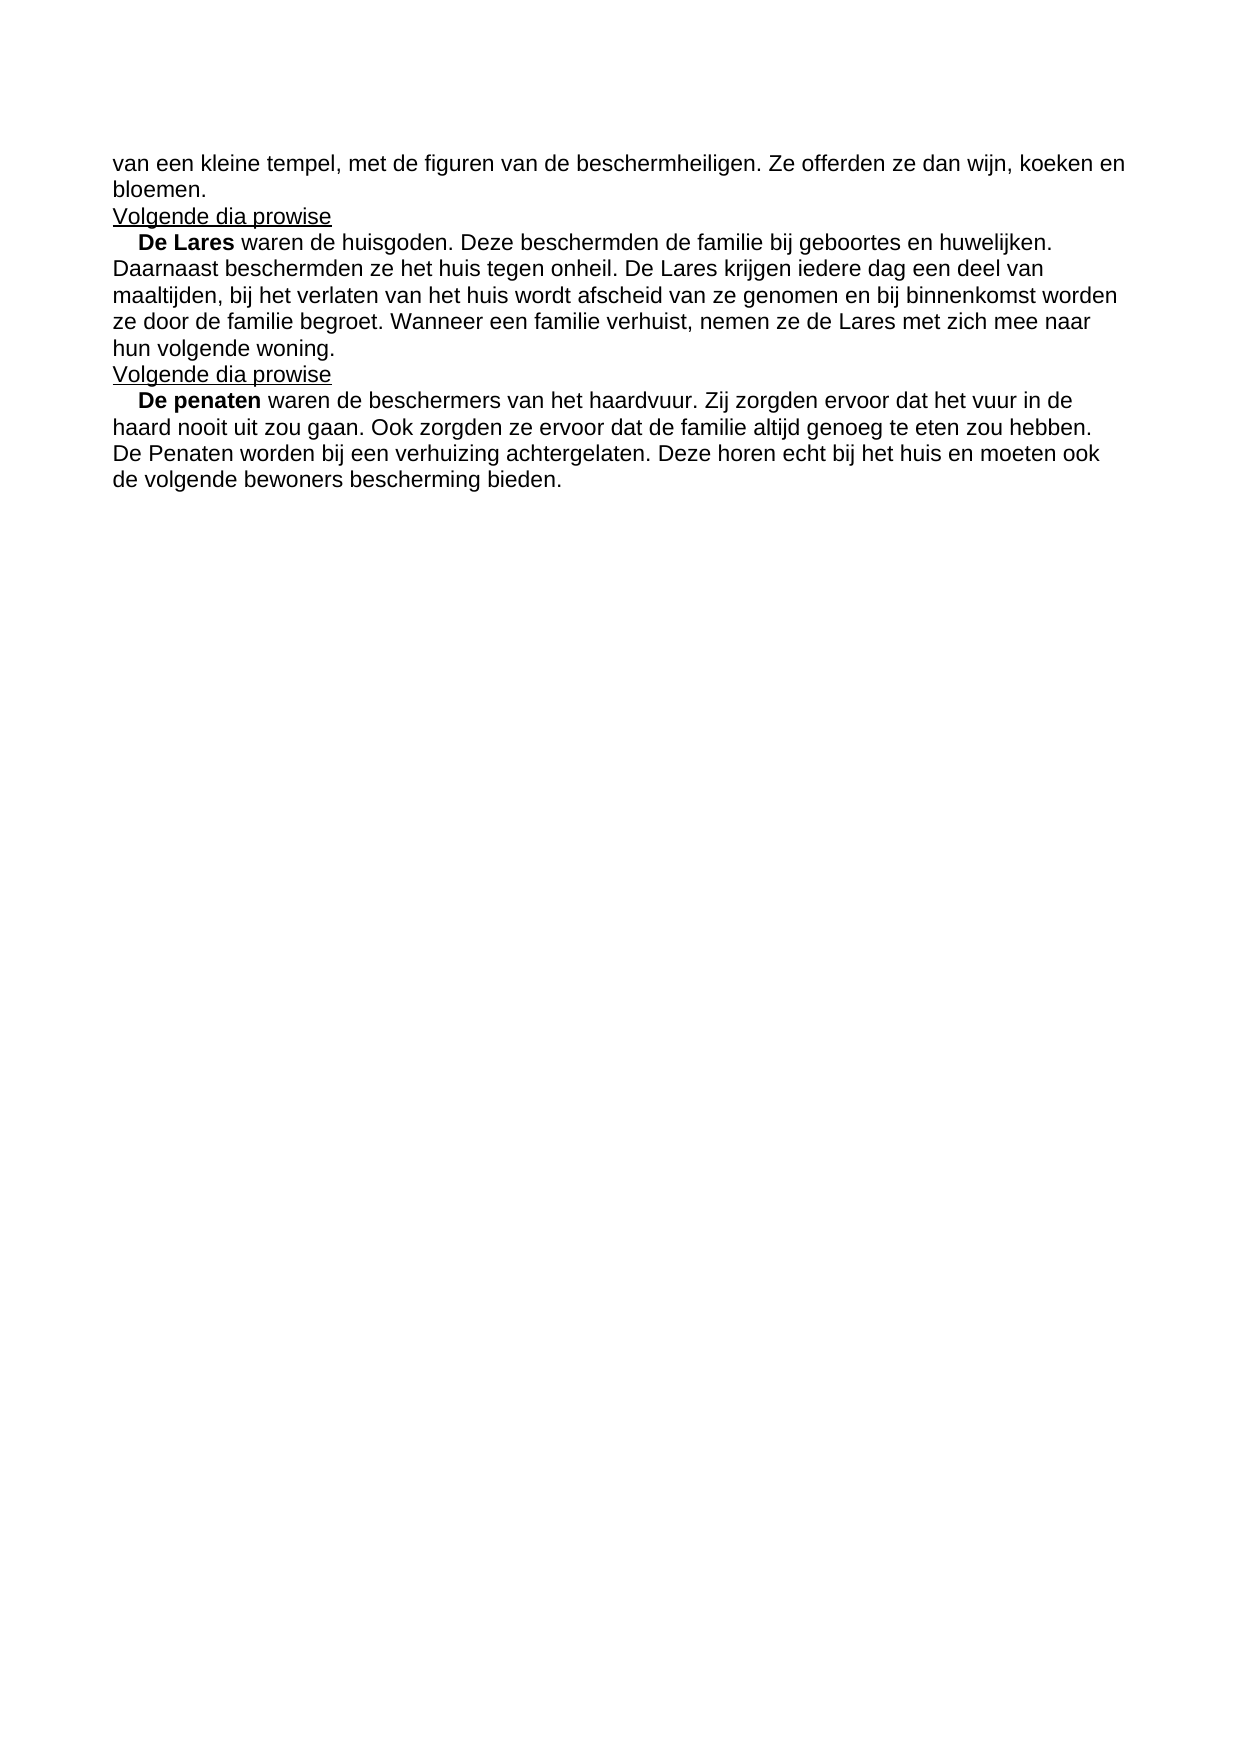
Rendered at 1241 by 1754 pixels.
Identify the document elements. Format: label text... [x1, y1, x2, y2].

text De Lares waren de huisgoden. Deze beschermden de familie bij geboortes en huwelijken. Daarnaast beschermden ze het huis tegen onheil. De Lares krijgen iedere dag een deel van maaltijden, bij het verlaten van het huis wordt afscheid van ze genomen en bij binnenkomst worden ze door de familie begroet. Wanneer een familie verhuist, nemen ze de Lares met zich mee naar hun volgende woning. [112, 229, 1128, 361]
text Volgende dia prowise [112, 203, 1128, 229]
text Volgende dia prowise [112, 361, 1128, 387]
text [112, 150, 1128, 203]
text De penaten waren de beschermers van het haardvuur. Zij zorgden ervoor dat het vuur in de haard nooit uit zou gaan. Ook zorgden ze ervoor dat de familie altijd genoeg te eten zou hebben. De Penaten worden bij een verhuizing achtergelaten. Deze horen echt bij het huis en moeten ook de volgende bewoners bescherming bieden. [112, 387, 1128, 493]
